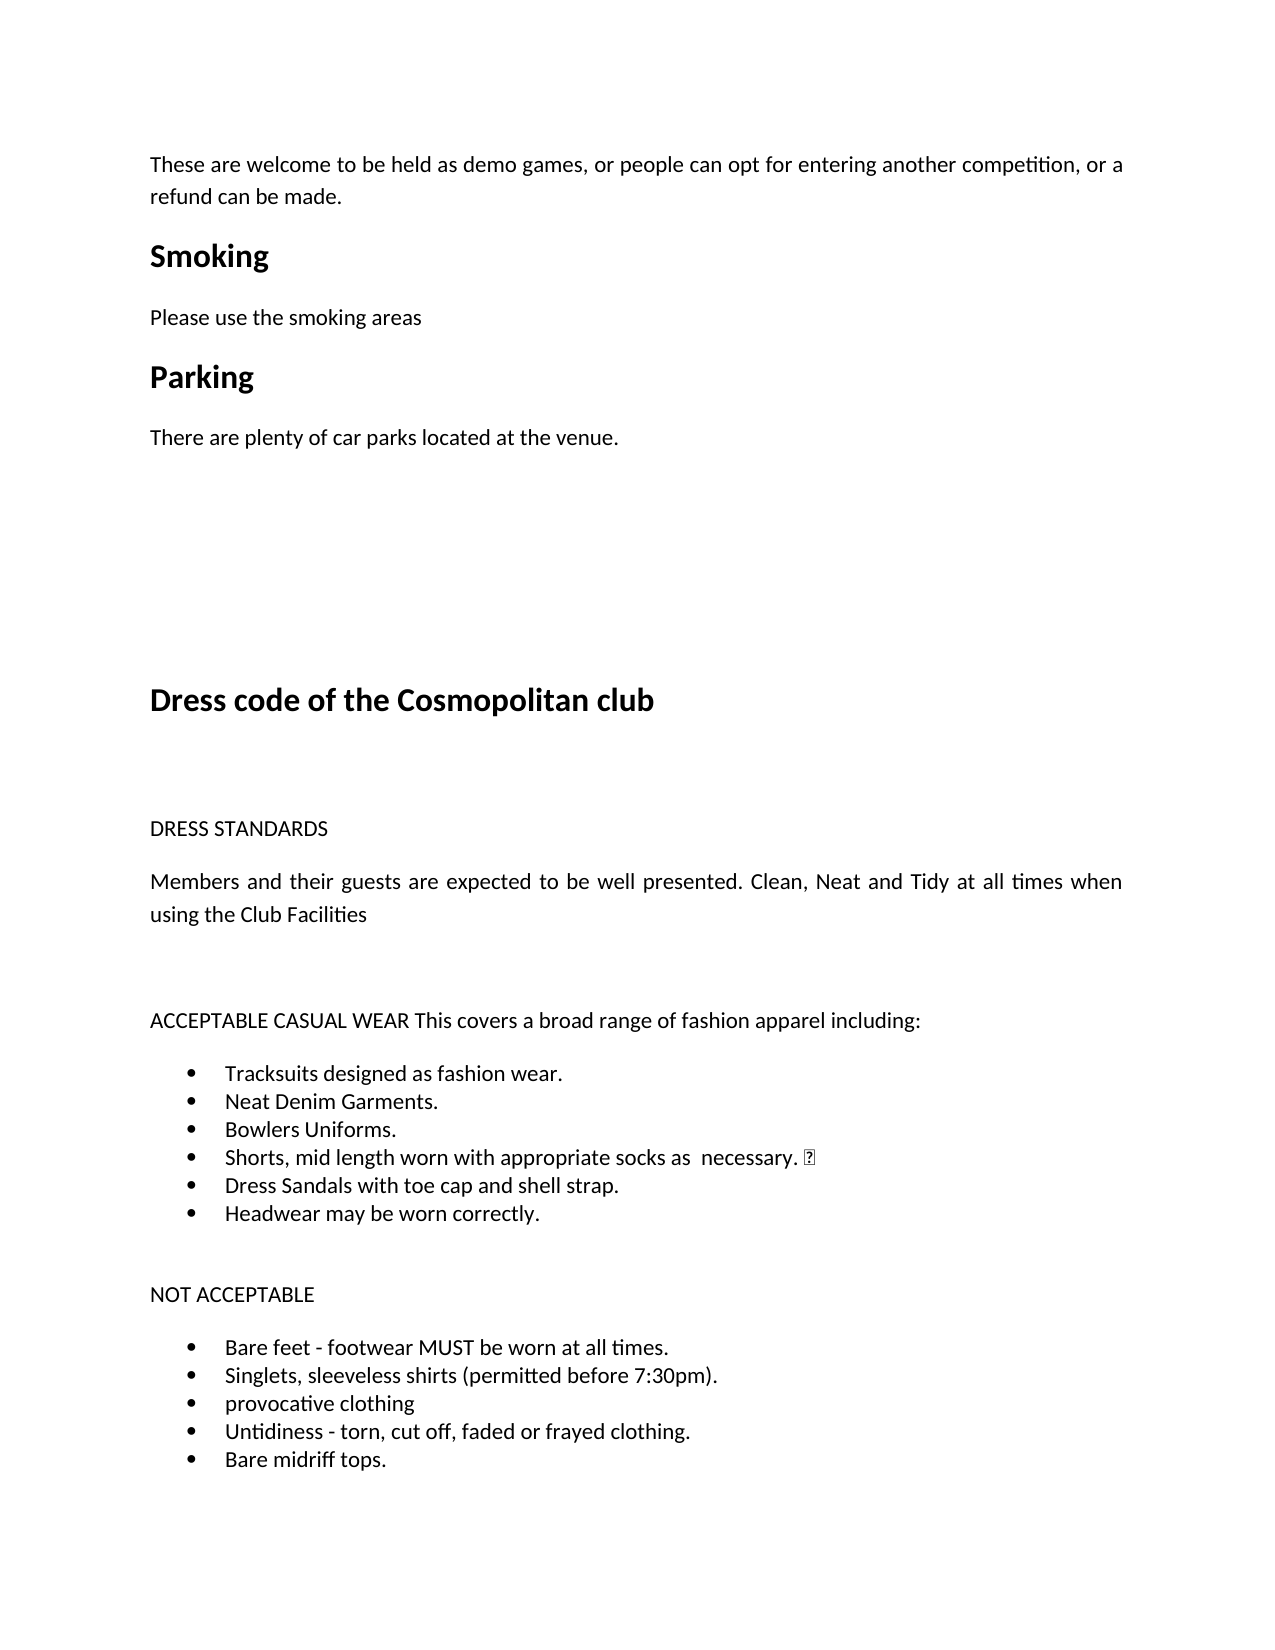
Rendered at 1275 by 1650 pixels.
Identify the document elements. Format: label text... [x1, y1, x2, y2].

text NOT ACCEPTABLE [150, 1280, 1125, 1308]
text These are welcome to be held as demo games, or people can opt for entering another competition, or a refund can be made. [150, 150, 1125, 210]
text Please use the smoking areas [150, 303, 1125, 331]
list Untidiness - torn, cut off, faded or frayed clothing. [187, 1417, 1125, 1445]
text DRESS STANDARDS [150, 814, 1125, 842]
list Bowlers Uniforms. [187, 1115, 1125, 1143]
text Members and their guests are expected to be well presented. Clean, Neat and Tidy at all times when using the Club Facilities [150, 867, 1125, 928]
list Neat Denim Garments. [187, 1087, 1125, 1115]
text Parking [150, 356, 1125, 397]
list Singlets, sleeveless shirts (permitted before 7:30pm). [187, 1361, 1125, 1389]
list Bare midriff tops. [187, 1445, 1125, 1473]
text There are plenty of car parks located at the venue. [150, 423, 1125, 451]
list Shorts, mid length worn with appropriate socks as necessary.  [187, 1143, 1125, 1171]
list Bare feet - footwear MUST be worn at all times. [187, 1333, 1125, 1361]
list Dress Sandals with toe cap and shell strap. [187, 1171, 1125, 1199]
text Smoking [150, 235, 1125, 276]
list Tracksuits designed as fashion wear. [187, 1059, 1125, 1087]
list Headwear may be worn correctly. [187, 1199, 1125, 1227]
list provocative clothing [187, 1389, 1125, 1417]
text Dress code of the Cosmopolitan club [150, 679, 1125, 720]
text ACCEPTABLE CASUAL WEAR This covers a broad range of fashion apparel including: [150, 1006, 1125, 1034]
